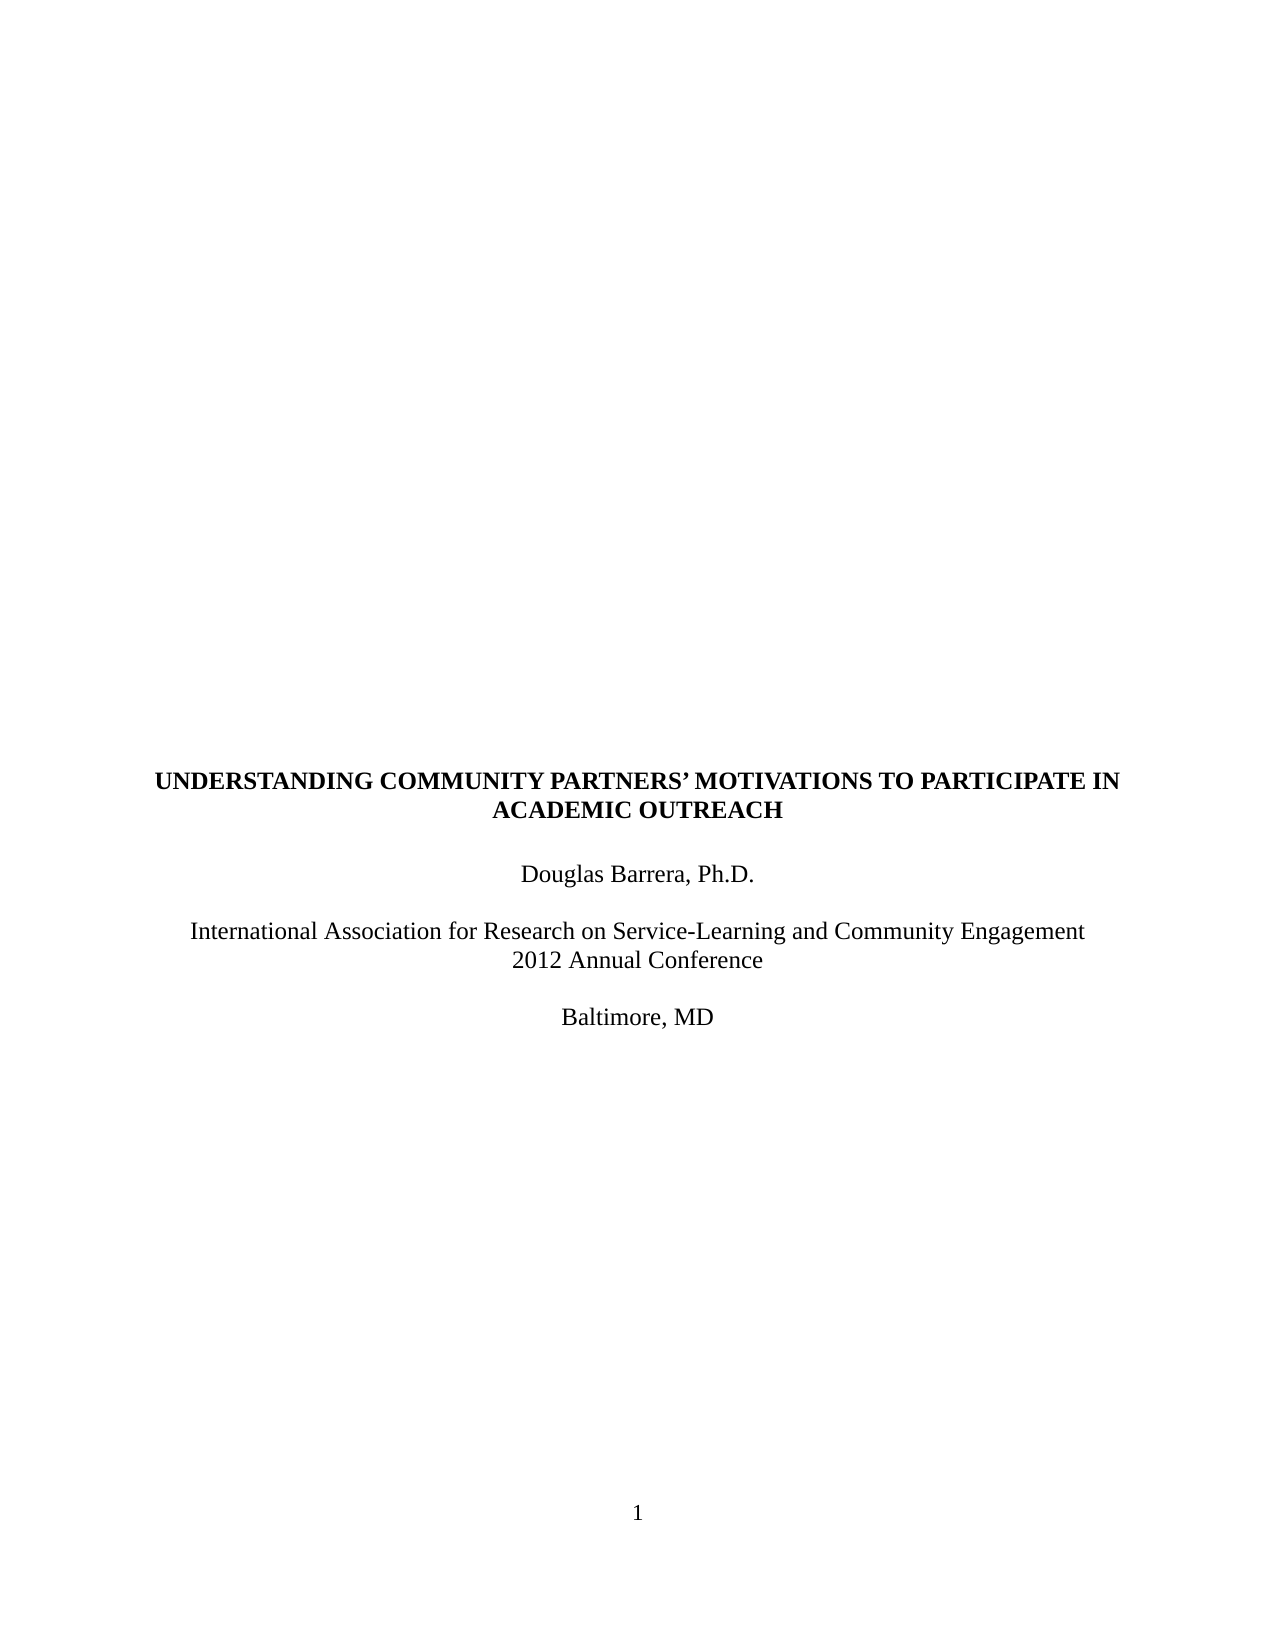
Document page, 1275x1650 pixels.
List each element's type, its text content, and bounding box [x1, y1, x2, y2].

text Baltimore, MD [150, 1002, 1125, 1031]
text Douglas Barrera, Ph.D. [150, 859, 1125, 887]
text 2012 Annual Conference [150, 945, 1125, 974]
subtitle Understanding Community Partners’ Motivations to Participate in Academic Outreach [150, 766, 1125, 824]
text International Association for Research on Service-Learning and Community Engagement [150, 916, 1125, 945]
